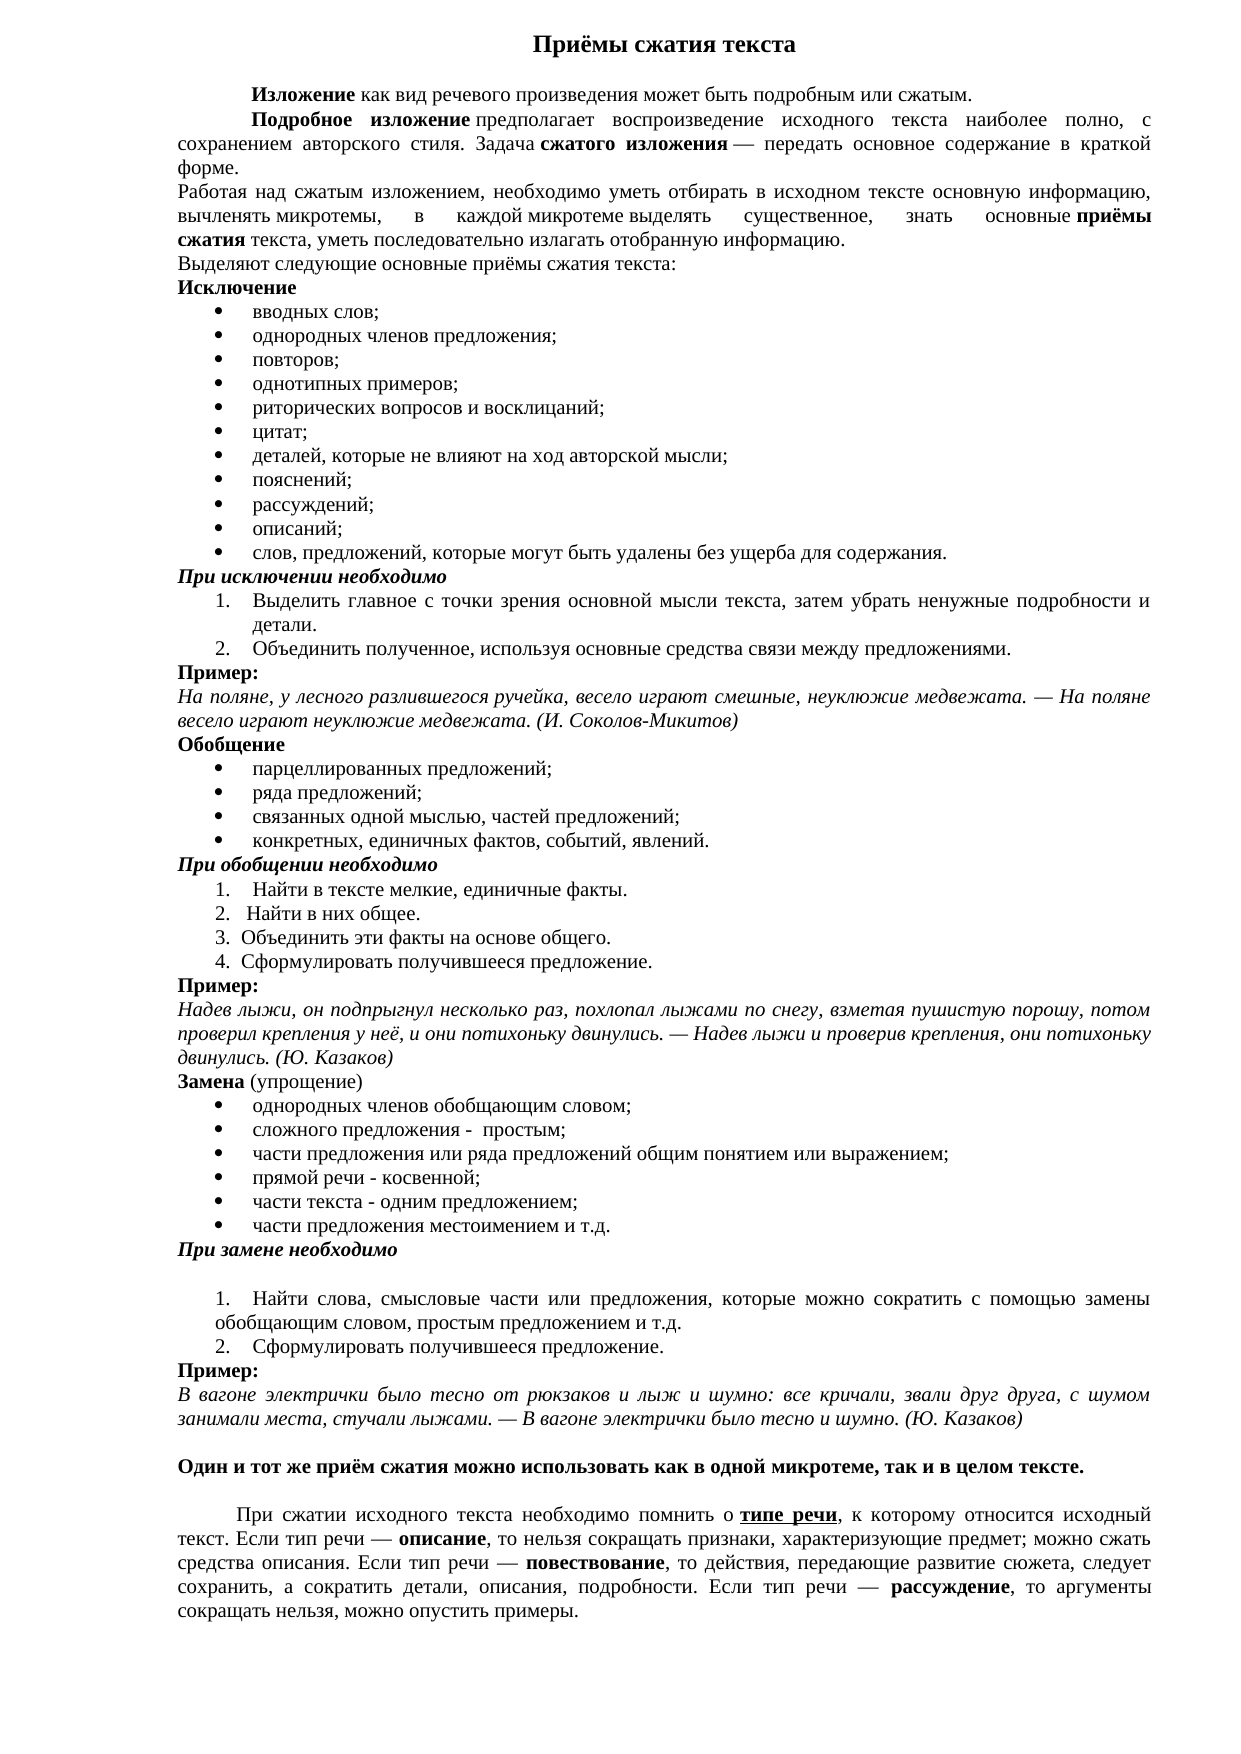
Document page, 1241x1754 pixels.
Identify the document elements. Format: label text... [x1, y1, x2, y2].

text При исключении необходимо [177, 564, 1152, 588]
list конкретных, единичных фактов, событий, явлений. [215, 828, 1152, 852]
text В вагоне электрички было тесно от рюкзаков и лыж и шумно: все кричали, звали друг друга, с шумом занимали места, стучали лыжами. — В вагоне электрички было тесно и шумно. (Ю. Казаков) [177, 1382, 1152, 1430]
text Пример: [177, 973, 1152, 997]
text Выделяют следующие основные приёмы сжатия текста: [177, 251, 1152, 275]
text На поляне, у лесного разлившегося ручейка, весело играют смешные, неуклюжие медвежата. — На поляне весело играют неуклюжие медвежата. (И. Соколов-Микитов) [177, 684, 1152, 732]
text 4. Сформулировать получившееся предложение. [215, 949, 1152, 973]
list рассуждений; [215, 491, 1152, 516]
text 3. Объединить эти факты на основе общего. [215, 924, 1152, 949]
text Пример: [177, 660, 1152, 684]
list Найти в тексте мелкие, единичные факты. [215, 876, 1152, 901]
list риторических вопросов и восклицаний; [215, 395, 1152, 419]
text Приёмы сжатия текста [177, 29, 1152, 58]
text Пример: [177, 1358, 1152, 1382]
list слов, предложений, которые могут быть удалены без ущерба для содержания. [215, 539, 1152, 564]
list части предложения или ряда предложений общим понятием или выражением; [215, 1141, 1152, 1165]
list ряда предложений; [215, 780, 1152, 804]
list однородных членов обобщающим словом; [215, 1093, 1152, 1117]
text Подробное изложение предполагает воспроизведение исходного текста наиболее полно, с сохранением авторского стиля. Задача сжатого изложения — передать основное содержание в краткой форме. [177, 106, 1152, 179]
text При сжатии исходного текста необходимо помнить о типе речи, к которому относится исходный текст. Если тип речи — описание, то нельзя сокращать признаки, характеризующие предмет; можно сжать средства описания. Если тип речи — повествование, то действия, передающие развитие сюжета, следует сохранить, а сократить детали, описания, подробности. Если тип речи — рассуждение, то аргументы сокращать нельзя, можно опустить примеры. [177, 1502, 1152, 1622]
list деталей, которые не влияют на ход авторской мысли; [215, 443, 1152, 467]
text Обобщение [177, 732, 1152, 756]
text Один и тот же приём сжатия можно использовать как в одной микротеме, так и в целом тексте. [177, 1454, 1152, 1478]
text Надев лыжи, он подпрыгнул несколько раз, похлопал лыжами по снегу, взметая пушистую порошу, потом проверил крепления у неё, и они потихоньку двинулись. — Надев лыжи и проверив крепления, они потихоньку двинулись. (Ю. Казаков) [177, 997, 1152, 1069]
text Работая над сжатым изложением, необходимо уметь отбирать в исходном тексте основную информацию, вычленять микротемы, в каждой микротеме выделять существенное, знать основные приёмы сжатия текста, уметь последовательно излагать отобранную информацию. [177, 179, 1152, 251]
list парцеллированных предложений; [215, 756, 1152, 780]
text Замена (упрощение) [177, 1069, 1152, 1093]
list однородных членов предложения; [215, 323, 1152, 347]
text При замене необходимо [177, 1237, 1152, 1261]
text Изложение как вид речевого произведения может быть подробным или сжатым. [177, 82, 1152, 106]
list описаний; [215, 516, 1152, 539]
list Сформулировать получившееся предложение. [215, 1334, 1152, 1358]
list однотипных примеров; [215, 371, 1152, 395]
list Найти слова, смысловые части или предложения, которые можно сократить с помощью замены обобщающим словом, простым предложением и т.д. [215, 1286, 1152, 1334]
list части предложения местоимением и т.д. [215, 1213, 1152, 1237]
list части текста - одним предложением; [215, 1189, 1152, 1213]
list пояснений; [215, 467, 1152, 491]
list сложного предложения - простым; [215, 1117, 1152, 1141]
list повторов; [215, 347, 1152, 371]
list Объединить полученное, используя основные средства связи между предложениями. [215, 636, 1152, 660]
text При обобщении необходимо [177, 852, 1152, 876]
list цитат; [215, 419, 1152, 443]
text Исключение [177, 275, 1152, 299]
list связанных одной мыслью, частей предложений; [215, 804, 1152, 828]
text 2. Найти в них общее. [215, 901, 1152, 924]
list прямой речи - косвенной; [215, 1165, 1152, 1189]
list вводных слов; [215, 299, 1152, 323]
list Выделить главное с точки зрения основной мысли текста, затем убрать ненужные подробности и детали. [215, 588, 1152, 636]
